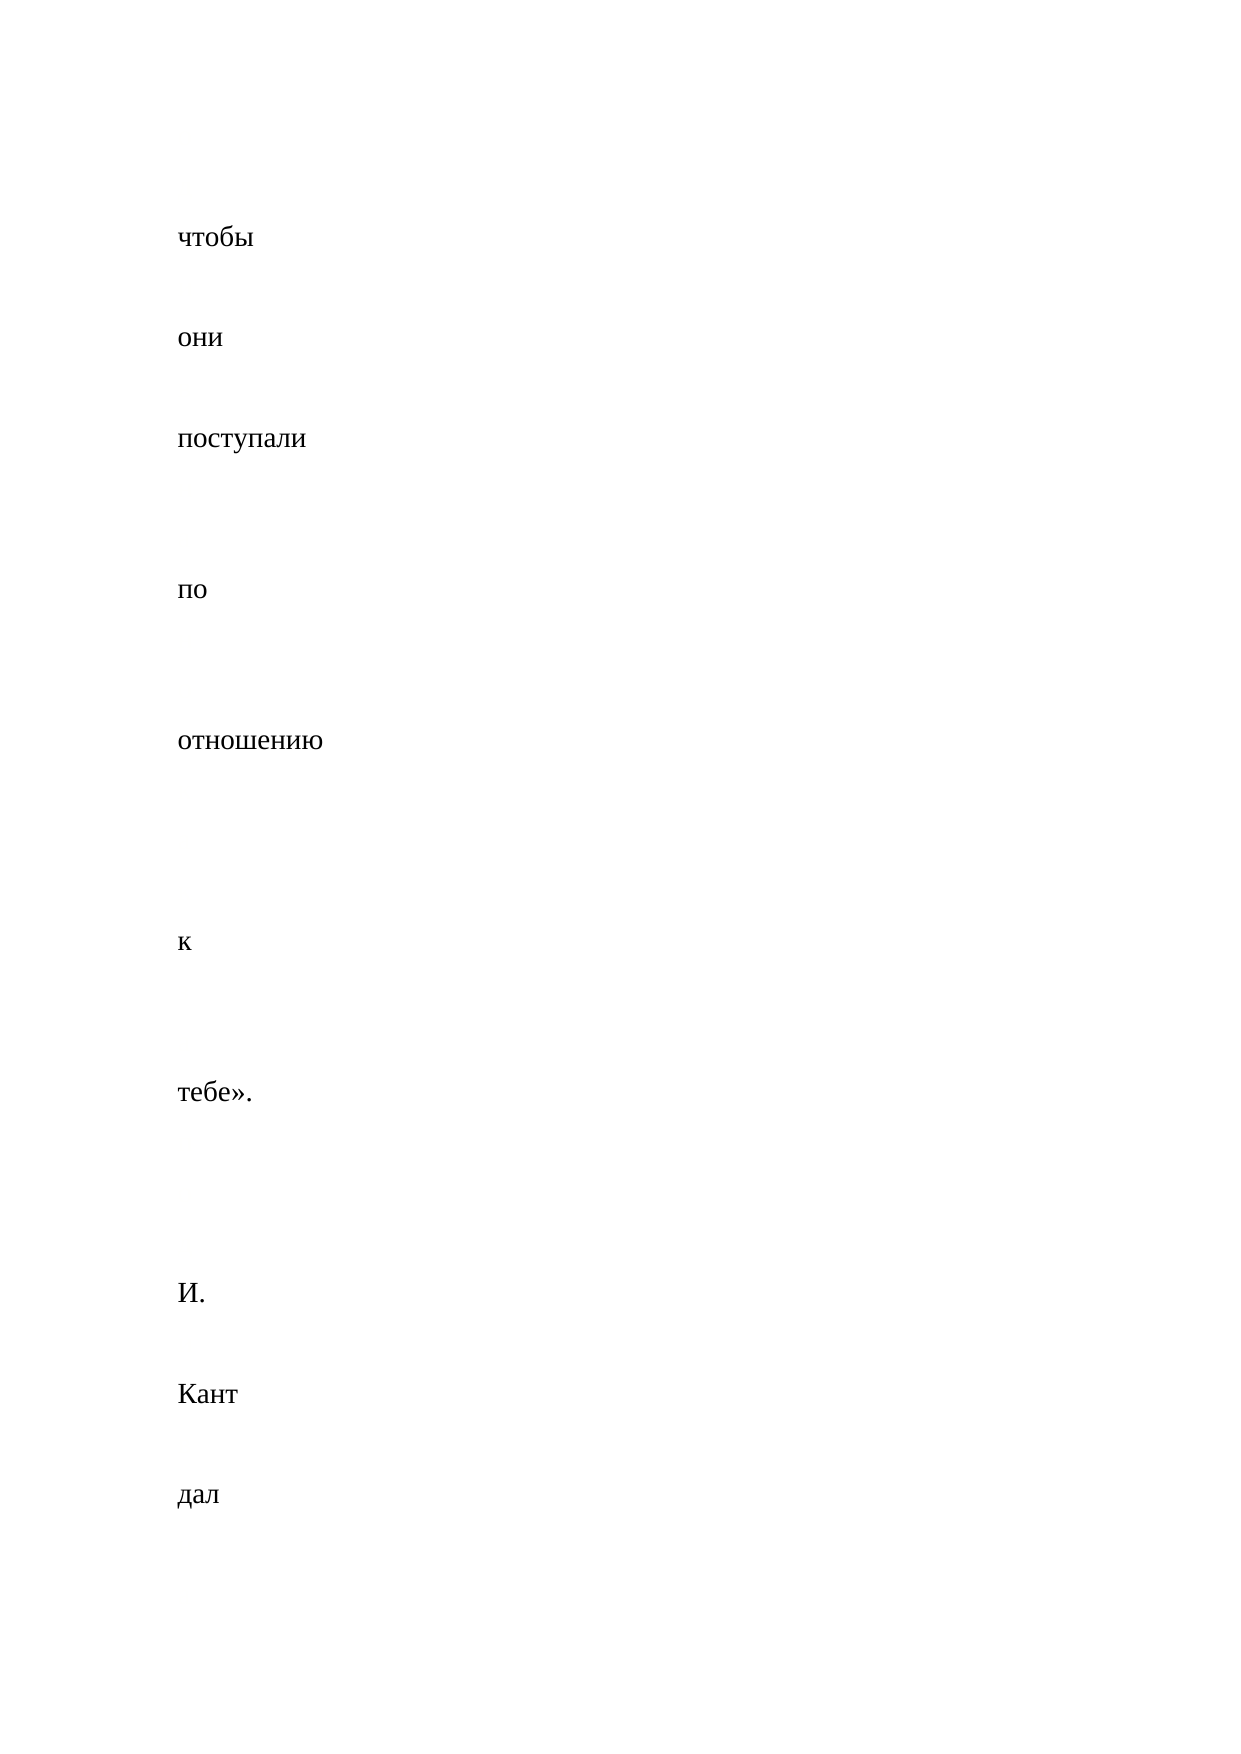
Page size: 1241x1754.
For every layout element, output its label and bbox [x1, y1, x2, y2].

text [177, 118, 1152, 1611]
